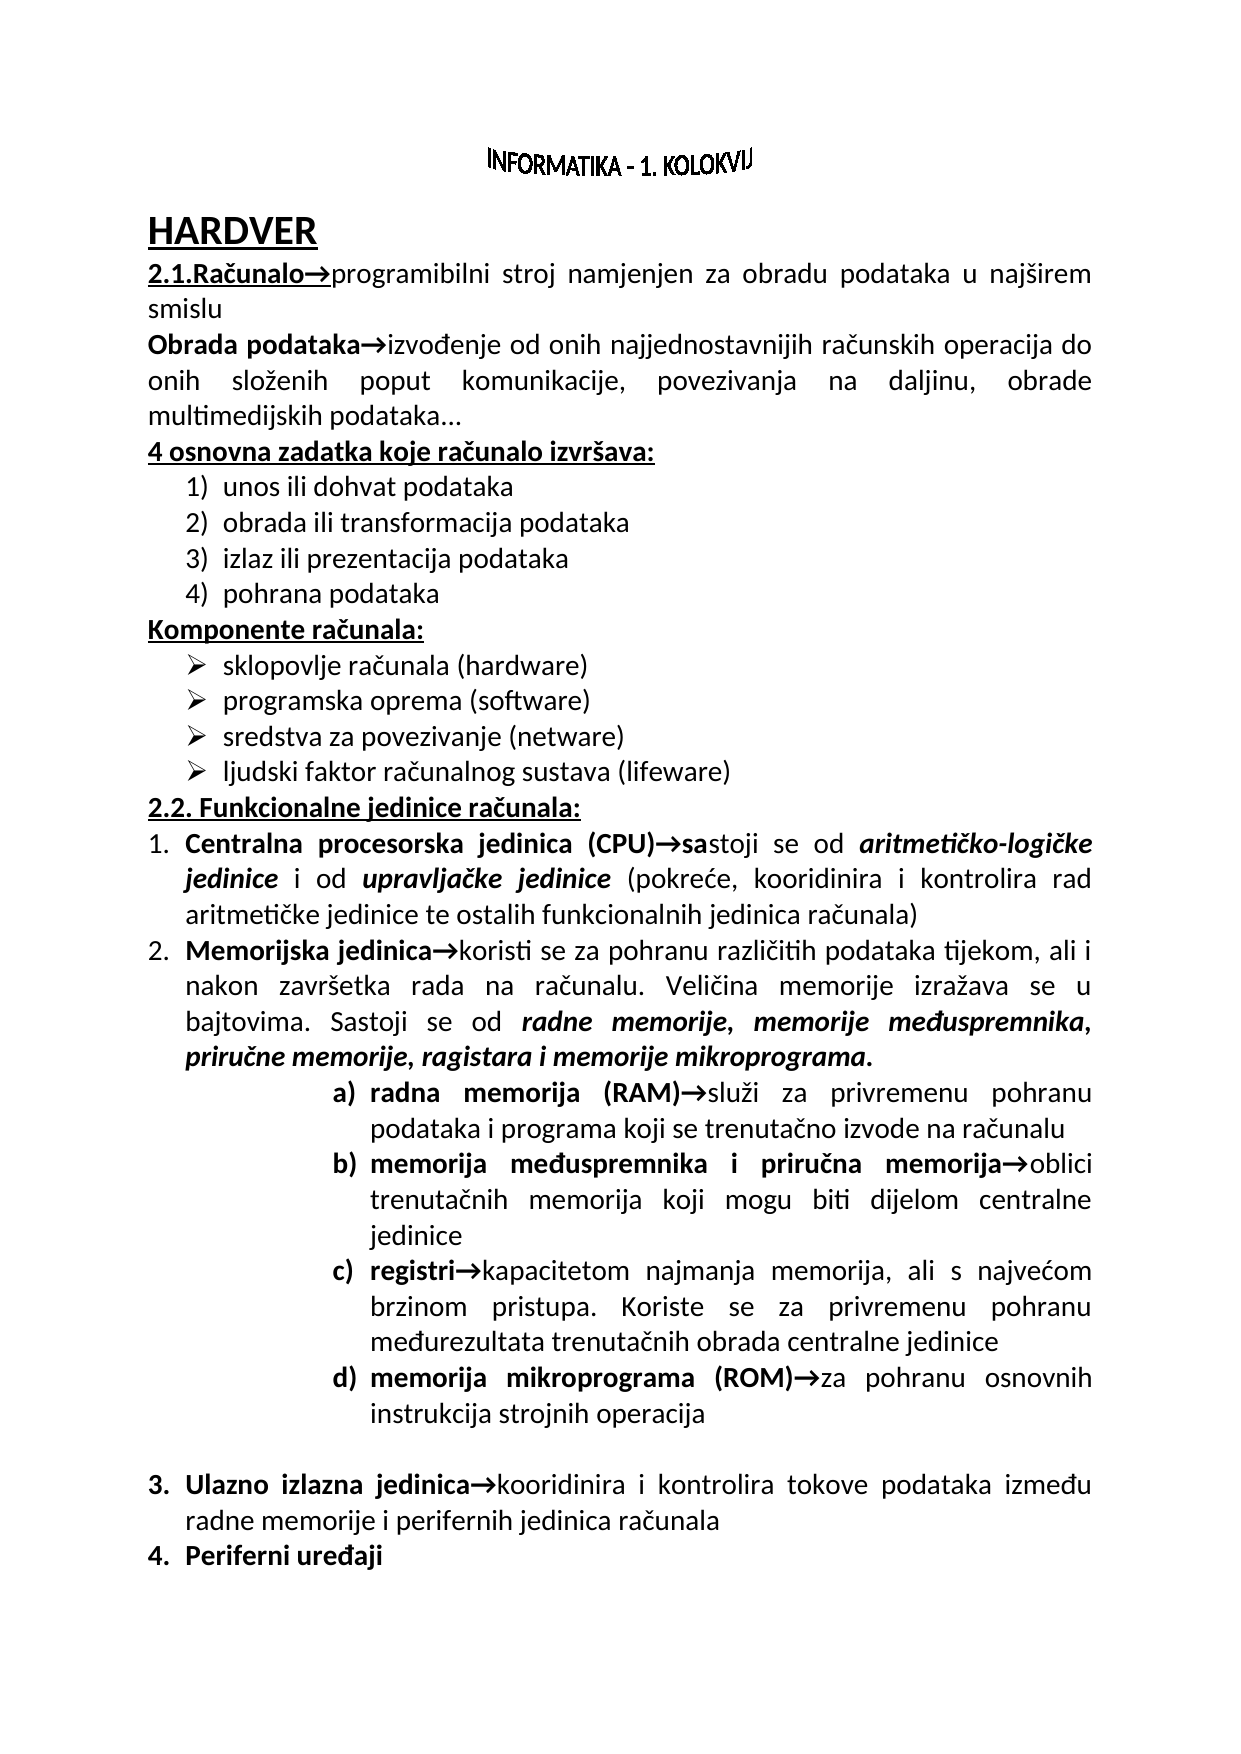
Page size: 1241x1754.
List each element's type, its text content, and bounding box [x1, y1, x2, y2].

list programska oprema (software) [185, 682, 1093, 718]
list unos ili dohvat podataka [185, 468, 1093, 504]
list radna memorija (RAM)→služi za privremenu pohranu podataka i programa koji se trenutačno izvode na računalu [332, 1074, 1093, 1145]
list ljudski faktor računalnog sustava (lifeware) [185, 753, 1093, 789]
list Memorijska jedinica→koristi se za pohranu različitih podataka tijekom, ali i nakon završetka rada na računalu. Veličina memorije izražava se u bajtovima. Sastoji se od radne memorije, memorije međuspremnika, priručne memorije, ragistara i memorije mikroprograma. [148, 932, 1093, 1074]
list sredstva za povezivanje (netware) [185, 718, 1093, 753]
list memorija mikroprograma (ROM)→za pohranu osnovnih instrukcija strojnih operacija [332, 1359, 1093, 1430]
list Periferni uređaji [148, 1537, 1093, 1573]
text Obrada podataka→izvođenje od onih najjednostavnijih računskih operacija do onih složenih poput komunikacije, povezivanja na daljinu, obrade multimedijskih podataka... [148, 326, 1093, 433]
list sklopovlje računala (hardware) [185, 647, 1093, 682]
text 2.1.Računalo→programibilni stroj namjenjen za obradu podataka u najširem smislu [148, 255, 1093, 326]
list registri→kapacitetom najmanja memorija, ali s najvećom brzinom pristupa. Koriste se za privremenu pohranu međurezultata trenutačnih obrada centralne jedinice [332, 1252, 1093, 1359]
text 4 osnovna zadatka koje računalo izvršava: [148, 433, 1093, 468]
list Centralna procesorska jedinica (CPU)→sastoji se od aritmetičko-logičke jedinice i od upravljačke jedinice (pokreće, kooridinira i kontrolira rad aritmetičke jedinice te ostalih funkcionalnih jedinica računala) [148, 825, 1093, 932]
text 2.2. Funkcionalne jedinice računala: [148, 789, 1093, 825]
list Ulazno izlazna jedinica→kooridinira i kontrolira tokove podataka između radne memorije i perifernih jedinica računala [148, 1466, 1093, 1537]
list obrada ili transformacija podataka [185, 504, 1093, 540]
list izlaz ili prezentacija podataka [185, 540, 1093, 575]
list pohrana podataka [185, 575, 1093, 611]
text HARDVER [148, 204, 1093, 255]
list memorija međuspremnika i priručna memorija→oblici trenutačnih memorija koji mogu biti dijelom centralne jedinice [332, 1145, 1093, 1252]
text Komponente računala: [148, 611, 1093, 647]
